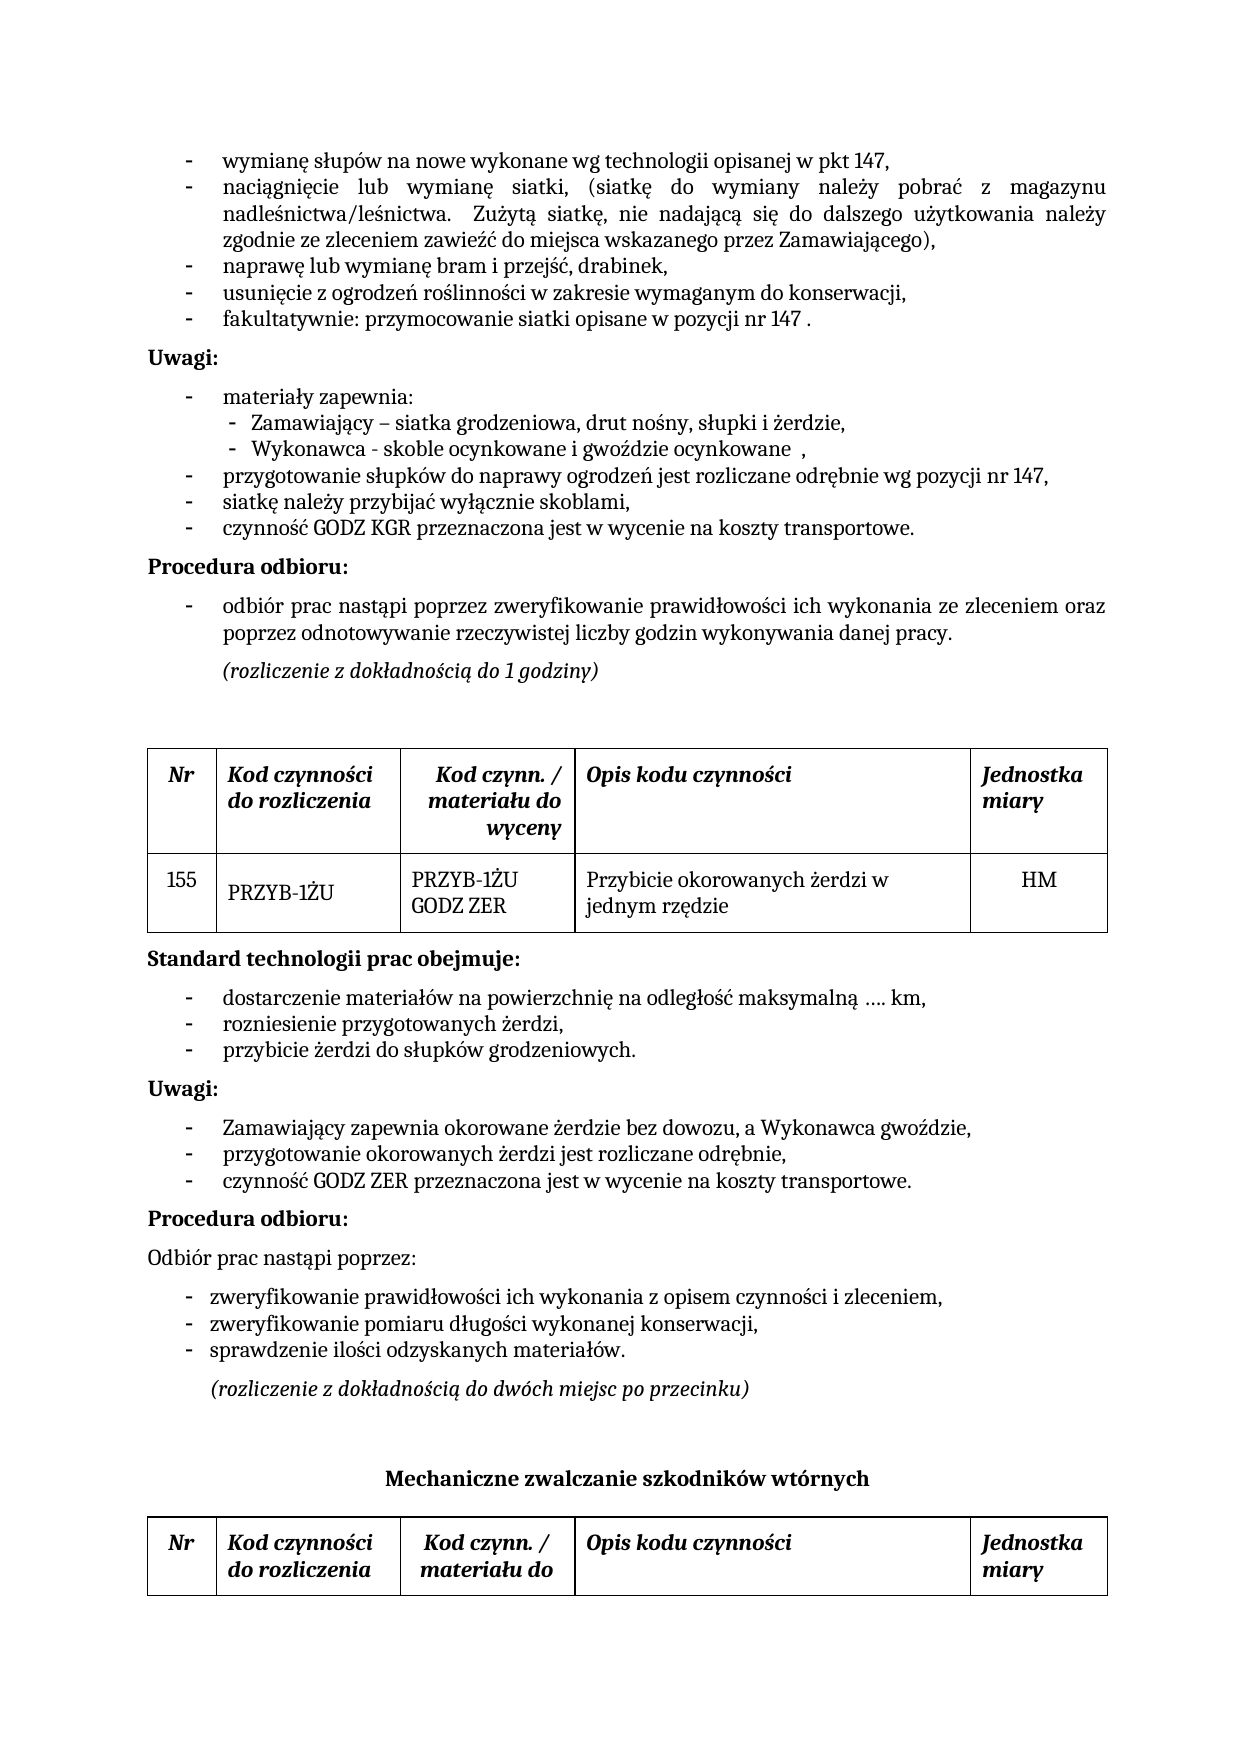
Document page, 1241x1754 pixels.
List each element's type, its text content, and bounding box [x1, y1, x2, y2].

list naprawę lub wymianę bram i przejść, drabinek, [185, 253, 1107, 279]
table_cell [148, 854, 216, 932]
list naciągnięcie lub wymianę siatki, (siatkę do wymiany należy pobrać z magazynu nadleśnictwa/leśnictwa. Zużytą siatkę, nie nadającą się do dalszego użytkowania należy zgodnie ze zleceniem zawieźć do miejsca wskazanego przez Zamawiającego), [185, 174, 1107, 253]
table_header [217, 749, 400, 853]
list Zamawiający zapewnia okorowane żerdzie bez dowozu, a Wykonawca gwoździe, [185, 1115, 1107, 1141]
list Wykonawca - skoble ocynkowane i gwoździe ocynkowane , [228, 436, 1107, 462]
list sprawdzenie ilości odzyskanych materiałów. [185, 1337, 1107, 1363]
list zweryfikowanie prawidłowości ich wykonania z opisem czynności i zleceniem, [185, 1284, 1107, 1310]
list czynność GODZ KGR przeznaczona jest w wycenie na koszty transportowe. [185, 515, 1107, 542]
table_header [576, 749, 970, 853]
list materiały zapewnia: [185, 383, 1107, 410]
text (rozliczenie z dokładnością do 1 godziny) [148, 658, 1107, 684]
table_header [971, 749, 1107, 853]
list przygotowanie słupków do naprawy ogrodzeń jest rozliczane odrębnie wg pozycji nr 147, [185, 462, 1107, 489]
list zweryfikowanie pomiaru długości wykonanej konserwacji, [185, 1310, 1107, 1337]
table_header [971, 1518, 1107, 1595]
list usunięcie z ogrodzeń roślinności w zakresie wymaganym do konserwacji, [185, 279, 1107, 306]
list odbiór prac nastąpi poprzez zweryfikowanie prawidłowości ich wykonania ze zleceniem oraz poprzez odnotowywanie rzeczywistej liczby godzin wykonywania danej pracy. [185, 593, 1107, 646]
list Zamawiający – siatka grodzeniowa, drut nośny, słupki i żerdzie, [228, 410, 1107, 436]
list przygotowanie okorowanych żerdzi jest rozliczane odrębnie, [185, 1141, 1107, 1167]
list czynność GODZ ZER przeznaczona jest w wycenie na koszty transportowe. [185, 1167, 1107, 1194]
text Standard technologii prac obejmuje: [148, 945, 1107, 972]
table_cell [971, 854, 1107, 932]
text Mechaniczne zwalczanie szkodników wtórnych [148, 1465, 1107, 1492]
text (rozliczenie z dokładnością do dwóch miejsc po przecinku) [148, 1376, 1107, 1402]
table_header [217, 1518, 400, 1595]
list fakultatywnie: przymocowanie siatki opisane w pozycji nr 147 . [185, 306, 1107, 332]
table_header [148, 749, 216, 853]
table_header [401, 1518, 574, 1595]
list rozniesienie przygotowanych żerdzi, [185, 1011, 1107, 1037]
text Uwagi: [148, 344, 1107, 371]
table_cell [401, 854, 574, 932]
list wymianę słupów na nowe wykonane wg technologii opisanej w pkt 147, [185, 148, 1107, 174]
list siatkę należy przybijać wyłącznie skoblami, [185, 489, 1107, 515]
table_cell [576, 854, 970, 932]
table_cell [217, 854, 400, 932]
text Uwagi: [148, 1076, 1107, 1102]
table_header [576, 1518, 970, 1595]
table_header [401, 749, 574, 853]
text Procedura odbioru: [148, 554, 1107, 580]
list dostarczenie materiałów na powierzchnię na odległość maksymalną …. km, [185, 984, 1107, 1011]
text Procedura odbioru: [148, 1206, 1107, 1233]
list przybicie żerdzi do słupków grodzeniowych. [185, 1037, 1107, 1063]
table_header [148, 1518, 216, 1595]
text Odbiór prac nastąpi poprzez: [148, 1245, 1107, 1271]
